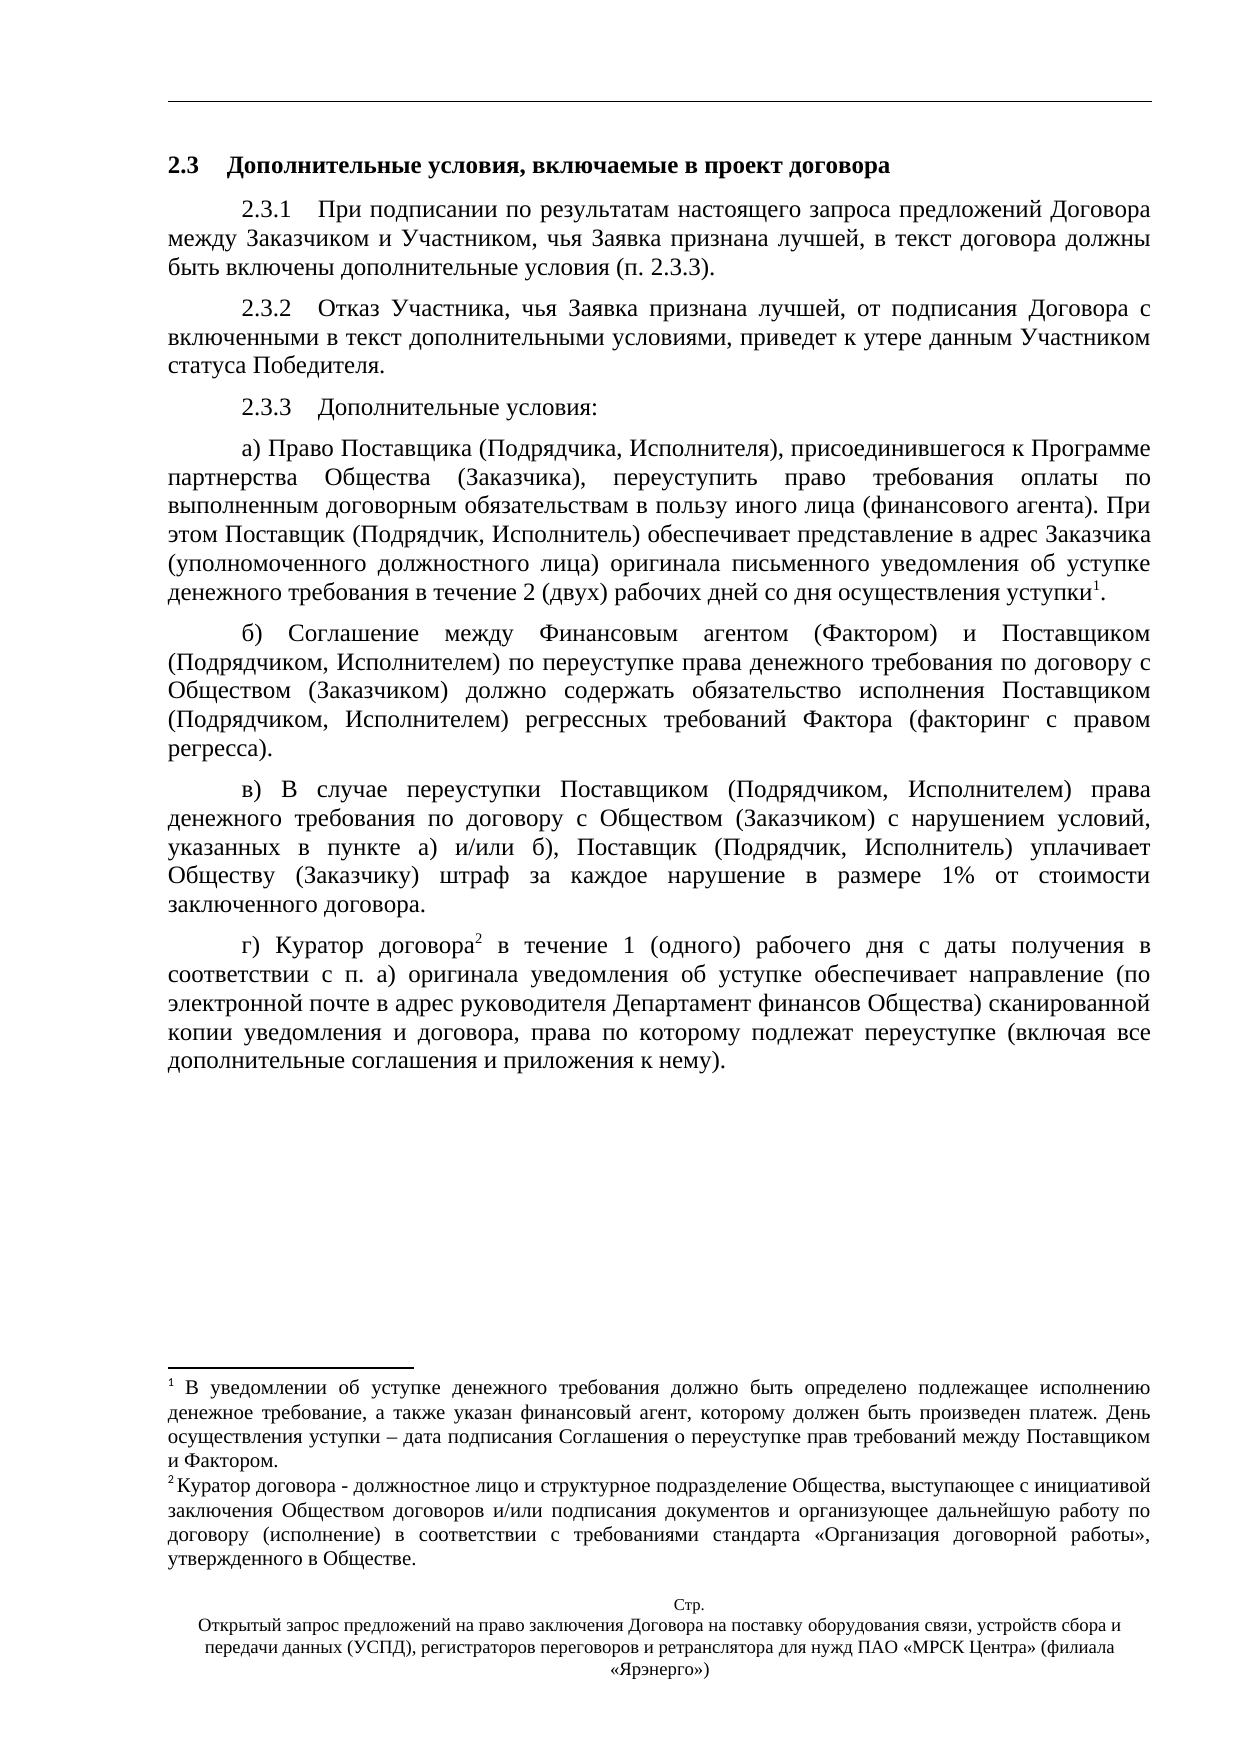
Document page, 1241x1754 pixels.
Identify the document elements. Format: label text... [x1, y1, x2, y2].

subtitle При подписании по результатам настоящего запроса предложений Договора между Заказчиком и Участником, чья Заявка признана лучшей, в текст договора должны быть включены дополнительные условия (п. 2.3.3). [168, 194, 1152, 280]
subtitle г) Куратор договора в течение 1 (одного) рабочего дня с даты получения в соответствии с п. а) оригинала уведомления об уступке обеспечивает направление (по электронной почте в адрес руководителя Департамент финансов Общества) сканированной копии уведомления и договора, права по которому подлежат переуступке (включая все дополнительные соглашения и приложения к нему). [168, 930, 1152, 1074]
subtitle в) В случае переуступки Поставщиком (Подрядчиком, Исполнителем) права денежного требования по договору с Обществом (Заказчиком) с нарушением условий, указанных в пункте а) и/или б), Поставщик (Подрядчик, Исполнитель) уплачивает Обществу (Заказчику) штраф за каждое нарушение в размере 1% от стоимости заключенного договора. [168, 774, 1152, 918]
subtitle а) Право Поставщика (Подрядчика, Исполнителя), присоединившегося к Программе партнерства Общества (Заказчика), переуступить право требования оплаты по выполненным договорным обязательствам в пользу иного лица (финансового агента). При этом Поставщик (Подрядчик, Исполнитель) обеспечивает представление в адрес Заказчика (уполномоченного должностного лица) оригинала письменного уведомления об уступке денежного требования в течение 2 (двух) рабочих дней со дня осуществления уступки. [168, 433, 1152, 605]
subtitle Дополнительные условия: [168, 392, 1152, 420]
subtitle б) Соглашение между Финансовым агентом (Фактором) и Поставщиком (Подрядчиком, Исполнителем) по переуступке права денежного требования по договору с Обществом (Заказчиком) должно содержать обязательство исполнения Поставщиком (Подрядчиком, Исполнителем) регрессных требований Фактора (факторинг с правом регресса). [168, 618, 1152, 762]
subtitle Отказ Участника, чья Заявка признана лучшей, от подписания Договора с включенными в текст дополнительными условиями, приведет к утере данным Участником статуса Победителя. [168, 293, 1152, 379]
subtitle Дополнительные условия, включаемые в проект договора [168, 150, 1152, 179]
